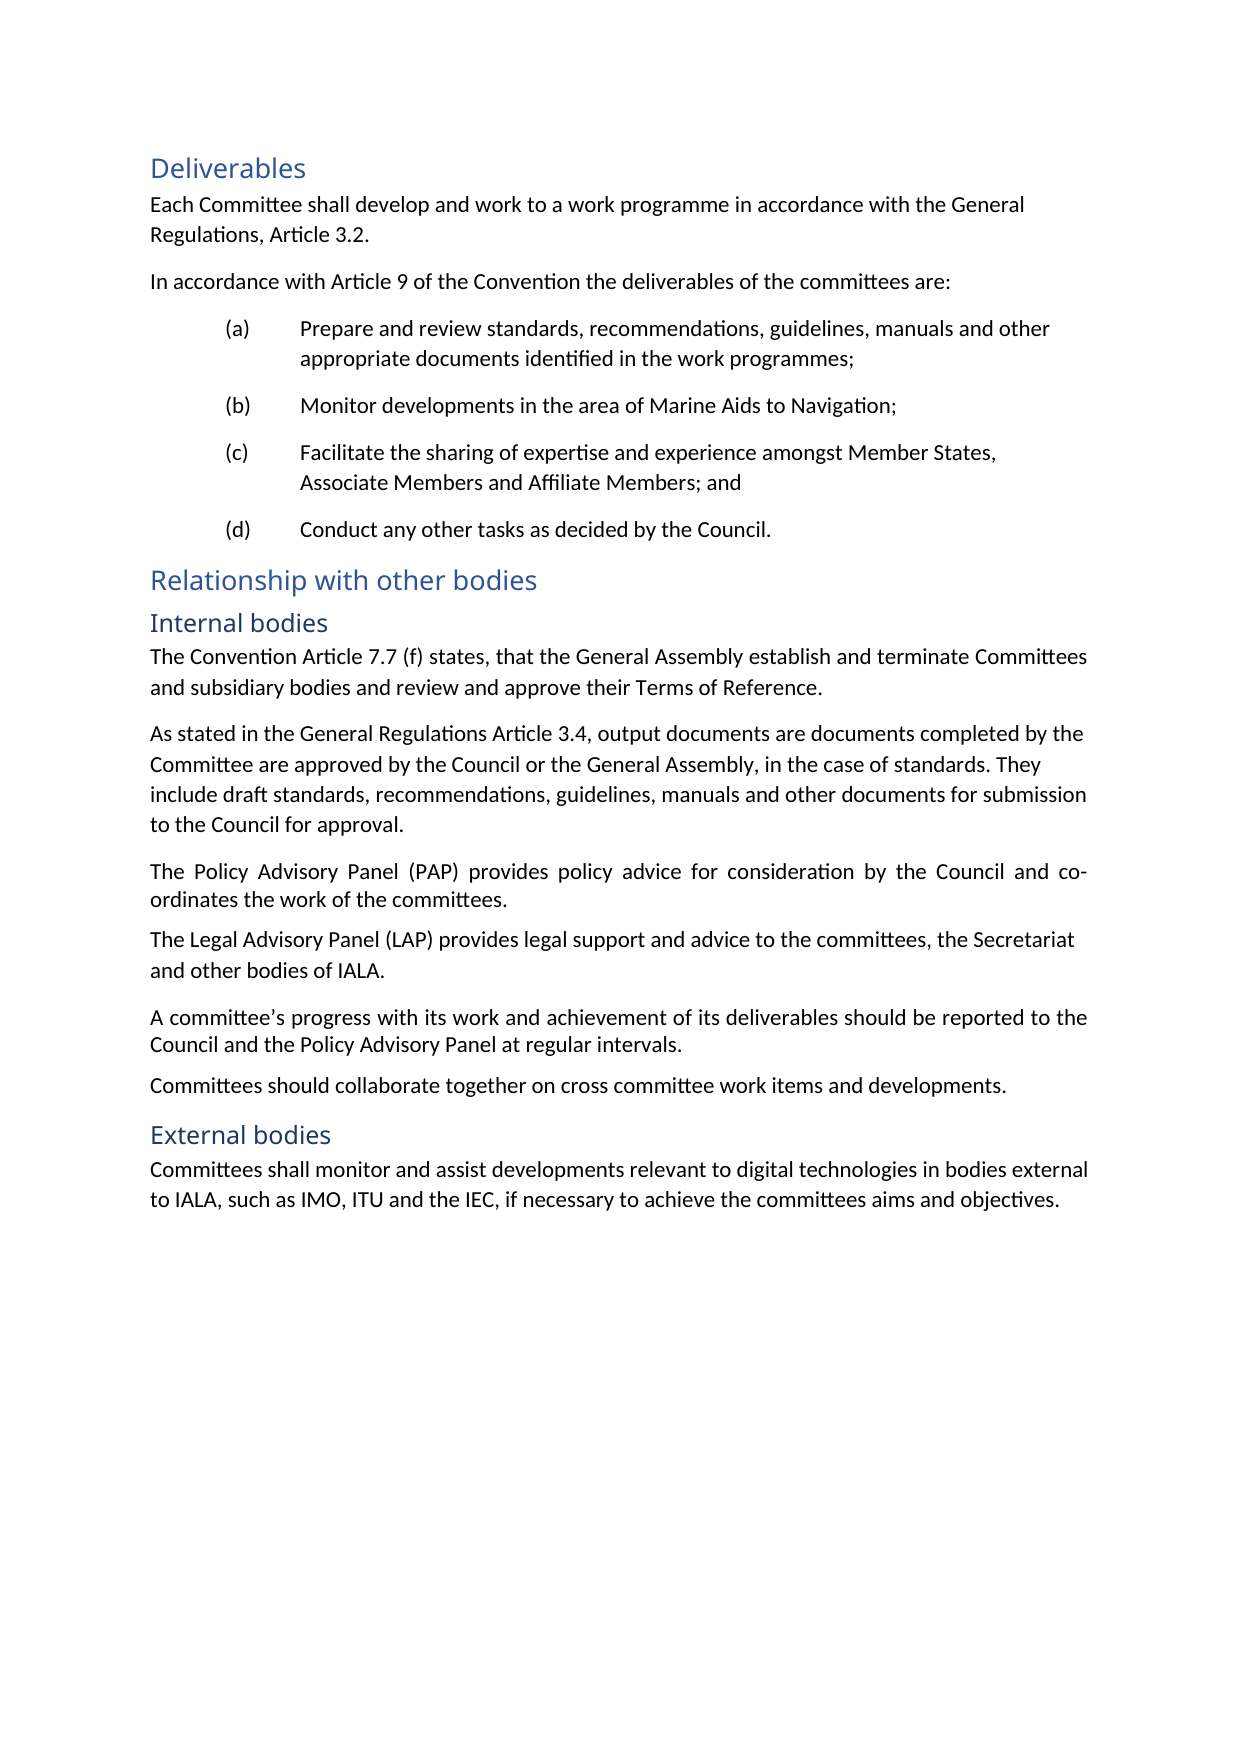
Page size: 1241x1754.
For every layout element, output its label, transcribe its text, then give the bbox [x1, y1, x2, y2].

text As stated in the General Regulations Article 3.4, output documents are documents completed by the Committee are approved by the Council or the General Assembly, in the case of standards. They include draft standards, recommendations, guidelines, manuals and other documents for submission to the Council for approval. [150, 719, 1090, 838]
text The Policy Advisory Panel (PAP) provides policy advice for consideration by the Council and co-ordinates the work of the committees. [150, 857, 1090, 913]
list A committee’s progress with its work and achievement of its deliverables should be reported to the Council and the Policy Advisory Panel at regular intervals. [150, 1003, 1090, 1059]
subtitle Relationship with other bodies [150, 562, 1090, 598]
subtitle Deliverables [150, 150, 1090, 187]
text The Legal Advisory Panel (LAP) provides legal support and advice to the committees, the Secretariat and other bodies of IALA. [150, 926, 1090, 984]
text (c) Facilitate the sharing of expertise and experience amongst Member States, Associate Members and Affiliate Members; and [225, 438, 1090, 496]
text The Convention Article 7.7 (f) states, that the General Assembly establish and terminate Committees and subsidiary bodies and review and approve their Terms of Reference. [150, 642, 1090, 701]
text (a) Prepare and review standards, recommendations, guidelines, manuals and other appropriate documents identified in the work programmes; [187, 314, 1090, 372]
text (b) Monitor developments in the area of Marine Aids to Navigation; [187, 391, 1090, 419]
text In accordance with Article 9 of the Convention the deliverables of the committees are: [150, 267, 1090, 295]
subtitle External bodies [150, 1118, 1090, 1152]
text Committees shall monitor and assist developments relevant to digital technologies in bodies external to IALA, such as IMO, ITU and the IEC, if necessary to achieve the committees aims and objectives. [150, 1155, 1090, 1213]
text (d) Conduct any other tasks as decided by the Council. [187, 515, 1090, 543]
text Each Committee shall develop and work to a work programme in accordance with the General Regulations, Article 3.2. [150, 190, 1090, 248]
subtitle Internal bodies [150, 606, 1090, 640]
text Committees should collaborate together on cross committee work items and developments. [150, 1071, 1090, 1099]
